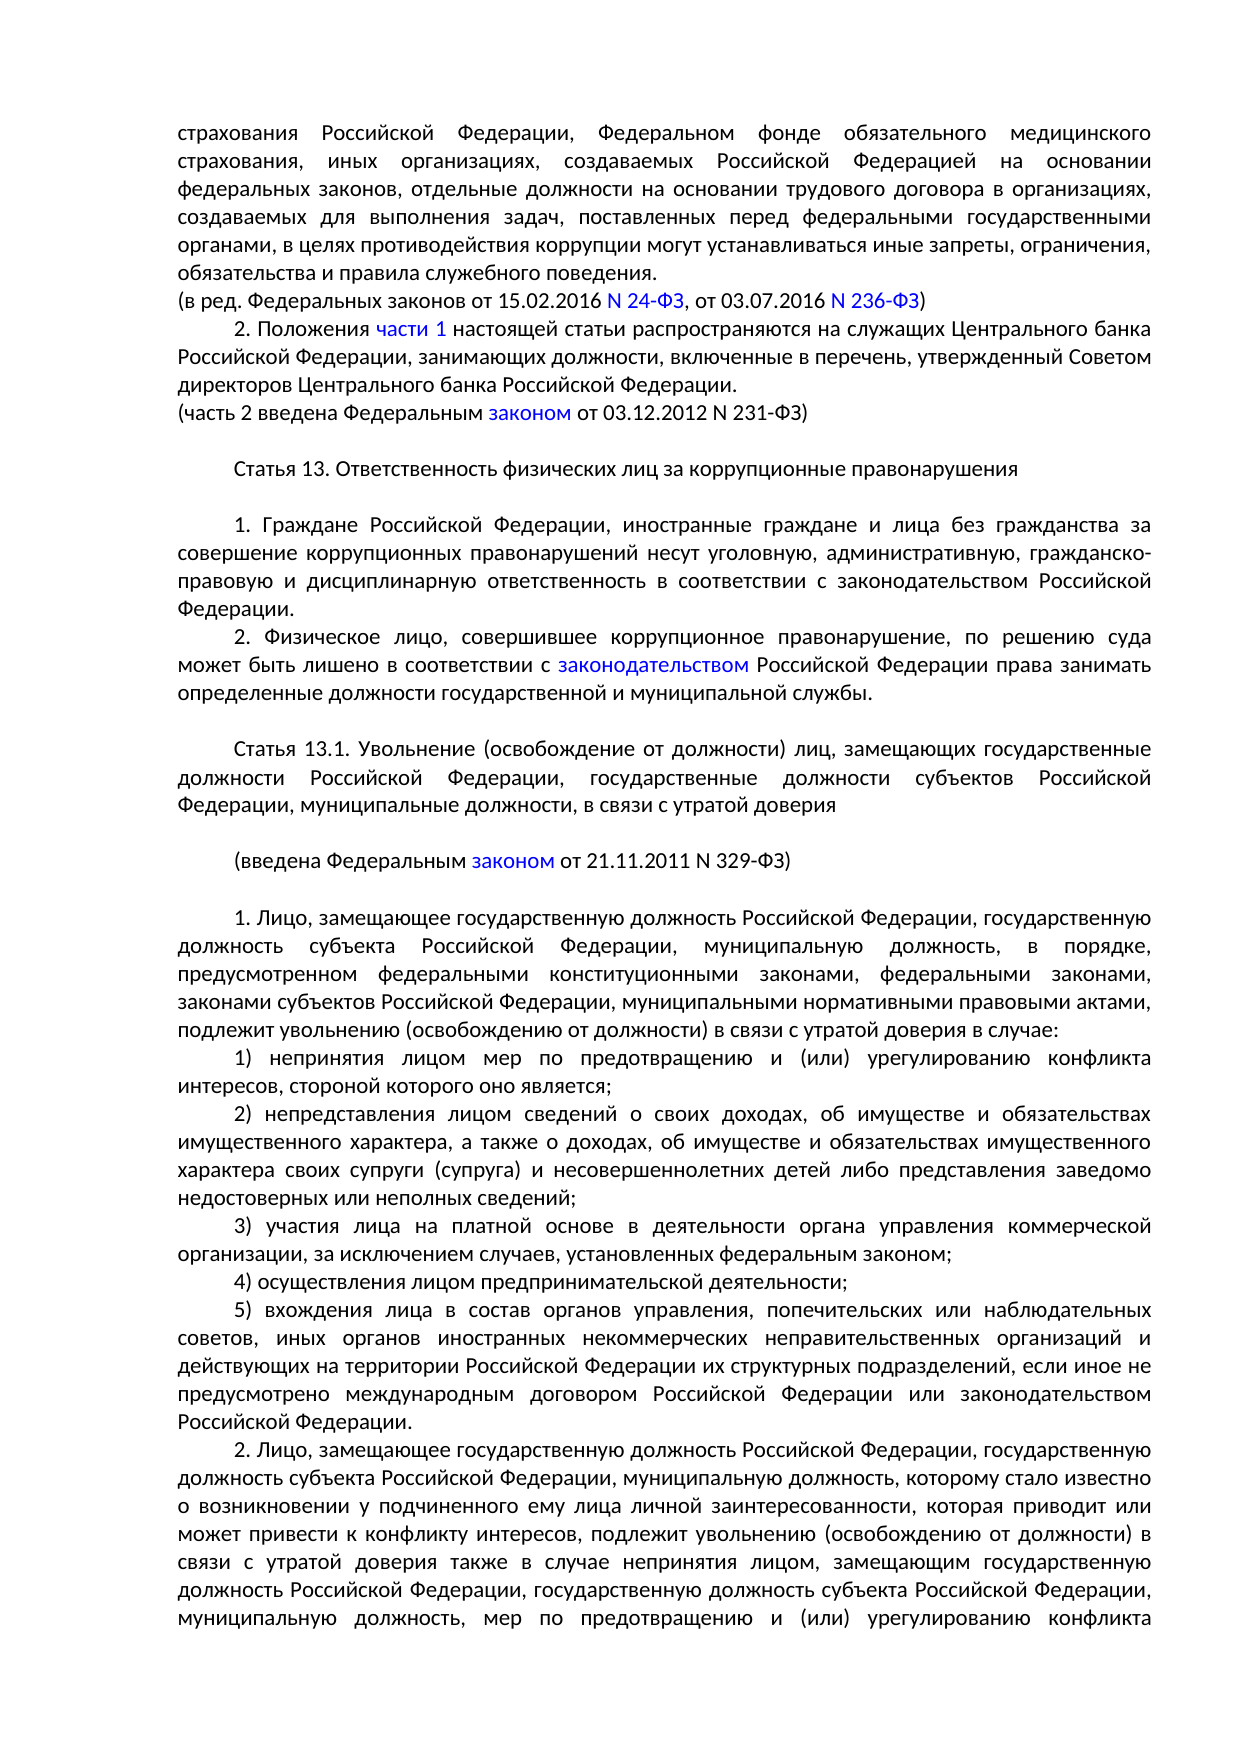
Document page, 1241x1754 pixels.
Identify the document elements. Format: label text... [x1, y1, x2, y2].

text 1) непринятия лицом мер по предотвращению и (или) урегулированию конфликта интересов, стороной которого оно является; [177, 1043, 1152, 1099]
text 3) участия лица на платной основе в деятельности органа управления коммерческой организации, за исключением случаев, установленных федеральным законом; [177, 1211, 1152, 1267]
text Статья 13.1. Увольнение (освобождение от должности) лиц, замещающих государственные должности Российской Федерации, государственные должности субъектов Российской Федерации, муниципальные должности, в связи с утратой доверия [177, 734, 1152, 819]
text 4) осуществления лицом предпринимательской деятельности; [177, 1267, 1152, 1295]
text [177, 118, 1152, 286]
text Статья 13. Ответственность физических лиц за коррупционные правонарушения [177, 454, 1152, 482]
text 2. Положения части 1 настоящей статьи распространяются на служащих Центрального банка Российской Федерации, занимающих должности, включенные в перечень, утвержденный Советом директоров Центрального банка Российской Федерации. [177, 314, 1152, 398]
text 1. Лицо, замещающее государственную должность Российской Федерации, государственную должность субъекта Российской Федерации, муниципальную должность, в порядке, предусмотренном федеральными конституционными законами, федеральными законами, законами субъектов Российской Федерации, муниципальными нормативными правовыми актами, подлежит увольнению (освобождению от должности) в связи с утратой доверия в случае: [177, 903, 1152, 1043]
text (в ред. Федеральных законов от 15.02.2016 N 24-ФЗ, от 03.07.2016 N 236-ФЗ) [177, 286, 1152, 314]
text 2) непредставления лицом сведений о своих доходах, об имуществе и обязательствах имущественного характера, а также о доходах, об имуществе и обязательствах имущественного характера своих супруги (супруга) и несовершеннолетних детей либо представления заведомо недостоверных или неполных сведений; [177, 1099, 1152, 1211]
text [177, 1435, 1152, 1631]
text (часть 2 введена Федеральным законом от 03.12.2012 N 231-ФЗ) [177, 398, 1152, 426]
text 1. Граждане Российской Федерации, иностранные граждане и лица без гражданства за совершение коррупционных правонарушений несут уголовную, административную, гражданско-правовую и дисциплинарную ответственность в соответствии с законодательством Российской Федерации. [177, 510, 1152, 622]
text 2. Физическое лицо, совершившее коррупционное правонарушение, по решению суда может быть лишено в соответствии с законодательством Российской Федерации права занимать определенные должности государственной и муниципальной службы. [177, 622, 1152, 707]
text 5) вхождения лица в состав органов управления, попечительских или наблюдательных советов, иных органов иностранных некоммерческих неправительственных организаций и действующих на территории Российской Федерации их структурных подразделений, если иное не предусмотрено международным договором Российской Федерации или законодательством Российской Федерации. [177, 1295, 1152, 1435]
text (введена Федеральным законом от 21.11.2011 N 329-ФЗ) [177, 847, 1152, 875]
